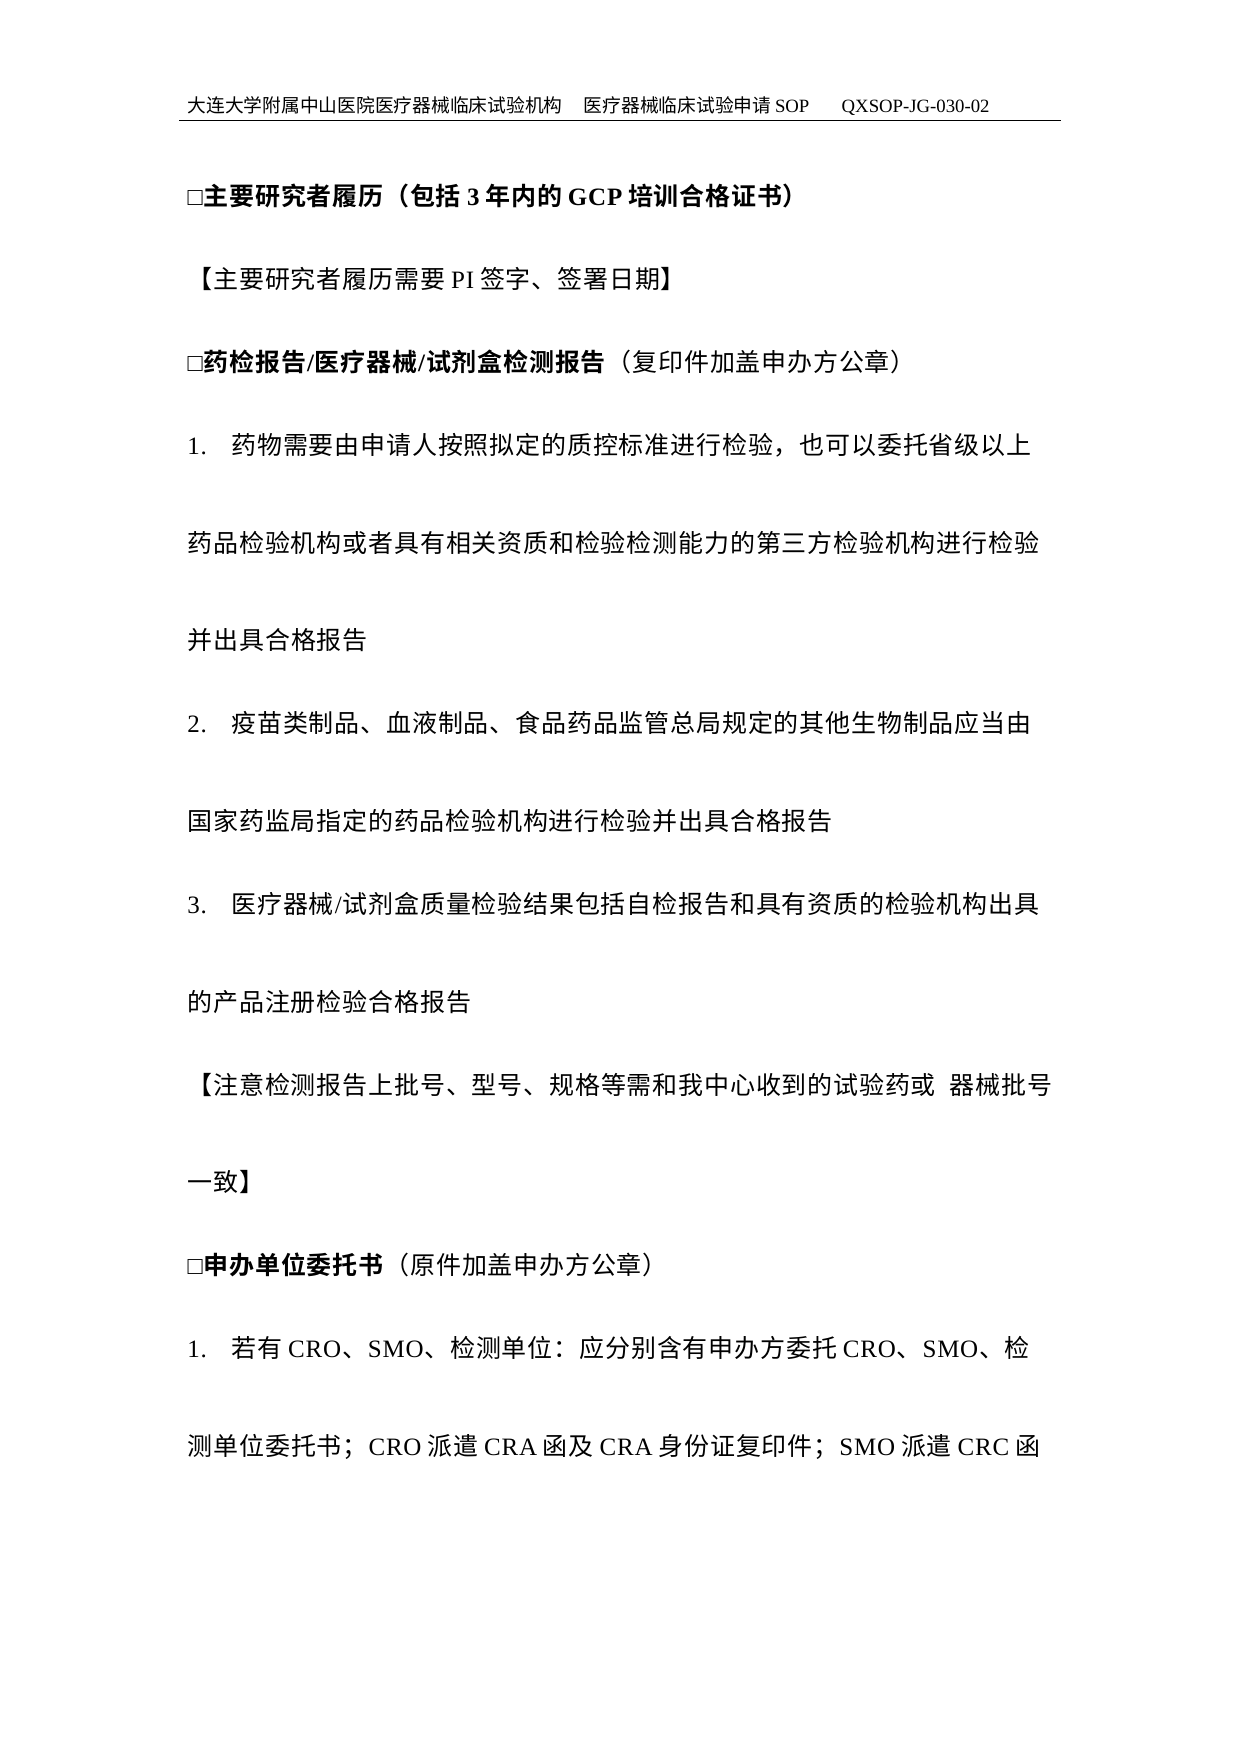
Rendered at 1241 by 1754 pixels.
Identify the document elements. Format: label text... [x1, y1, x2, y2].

text 【注意检测报告上批号、型号、规格等需和我中心收到的试验药或 器械批号一致】 [187, 1051, 1053, 1213]
text □主要研究者履历（包括3年内的GCP培训合格证书） [187, 162, 1053, 227]
list 疫苗类制品、血液制品、食品药品监管总局规定的其他生物制品应当由国家药监局指定的药品检验机构进行检验并出具合格报告 [187, 689, 1053, 852]
list 药物需要由申请人按照拟定的质控标准进行检验，也可以委托省级以上药品检验机构或者具有相关资质和检验检测能力的第三方检验机构进行检验并出具合格报告 [187, 411, 1053, 671]
text 【主要研究者履历需要PI签字、签署日期】 [187, 245, 1053, 310]
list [187, 1314, 1053, 1477]
list 医疗器械/试剂盒质量检验结果包括自检报告和具有资质的检验机构出具的产品注册检验合格报告 [187, 870, 1053, 1033]
text □申办单位委托书（原件加盖申办方公章） [187, 1231, 1053, 1296]
text □药检报告/医疗器械/试剂盒检测报告（复印件加盖申办方公章） [187, 328, 1053, 393]
